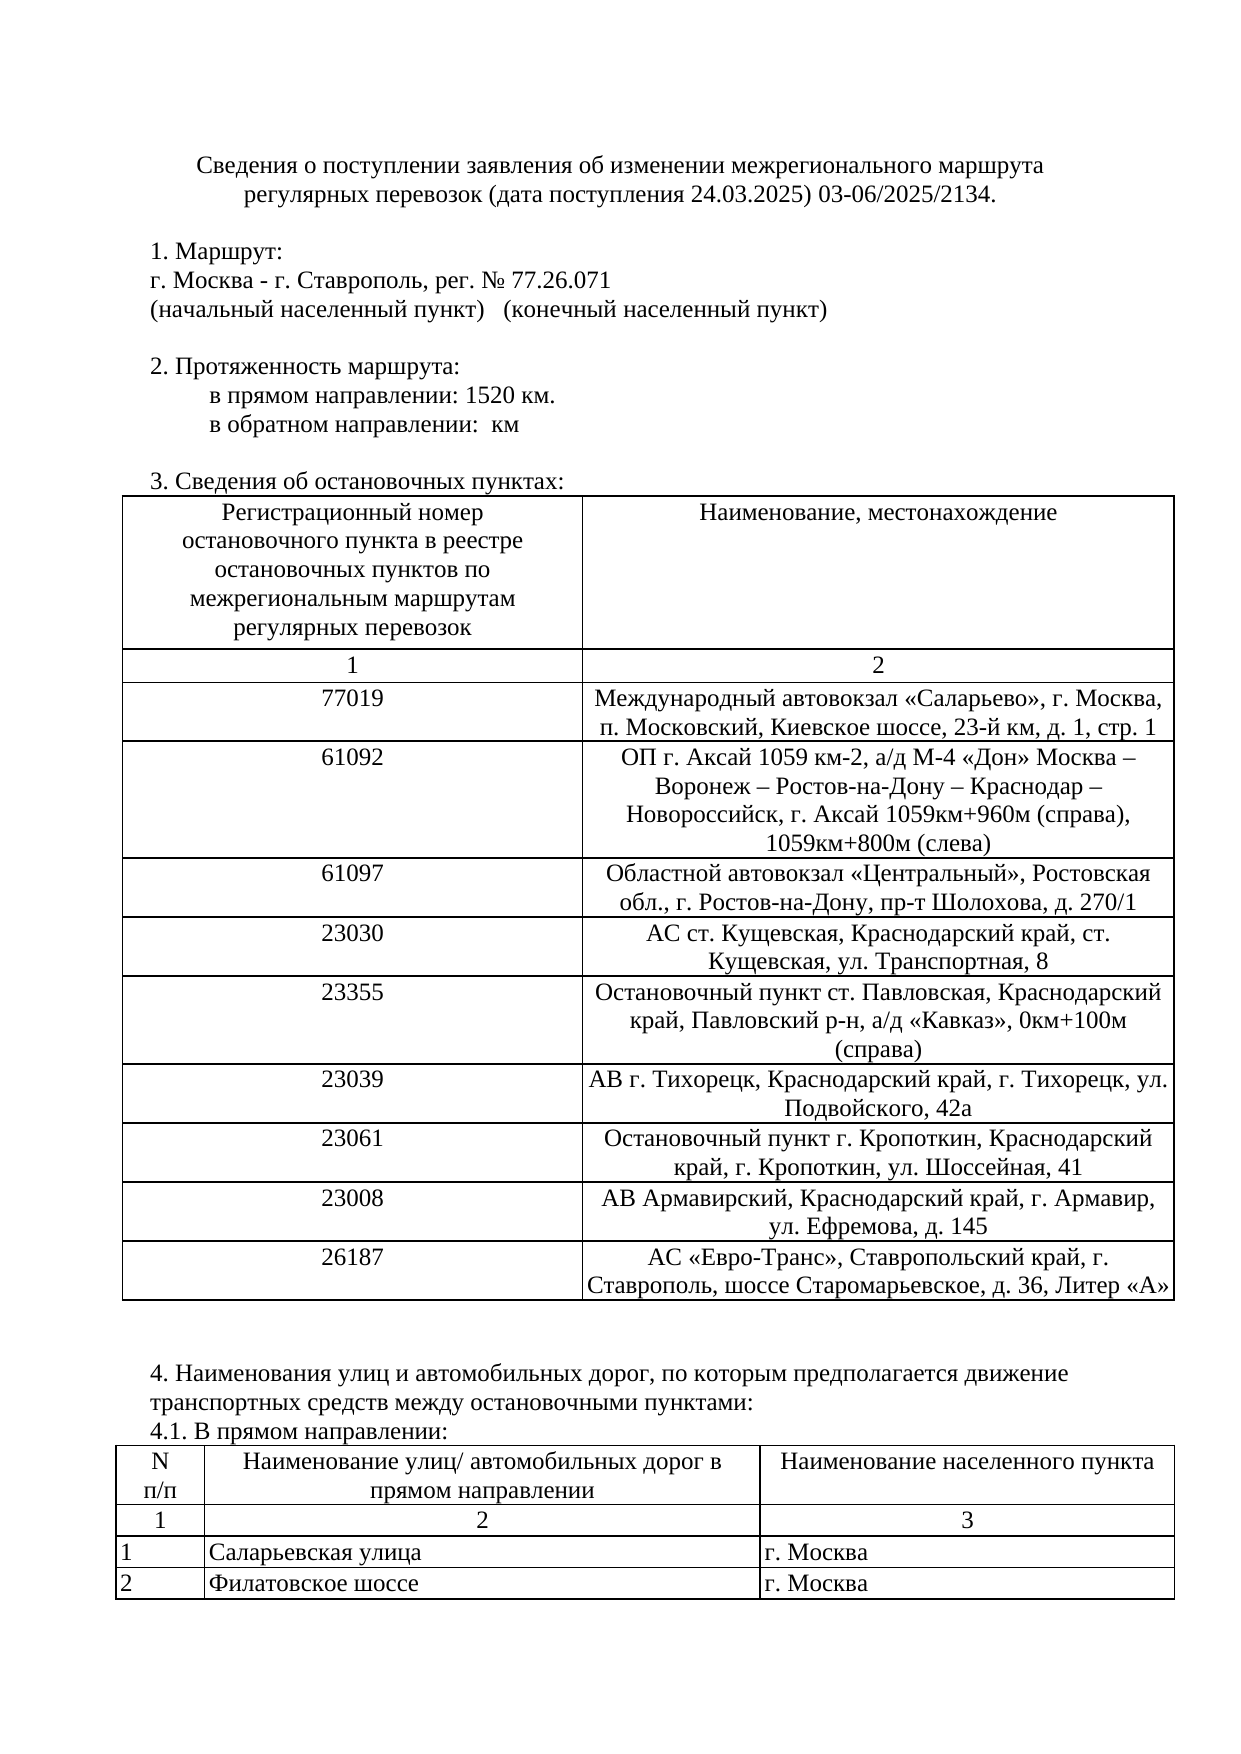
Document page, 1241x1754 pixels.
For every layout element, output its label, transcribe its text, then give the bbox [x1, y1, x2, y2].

text 4. Наименования улиц и автомобильных дорог, по которым предполагается движение транспортных средств между остановочными пунктами: [150, 1358, 1090, 1416]
table_cell Остановочный пункт ст. Павловская, Краснодарский край, Павловский р-н, а/д «Кавказ», 0км+100м (справа) [583, 977, 1173, 1063]
text (начальный населенный пункт) (конечный населенный пункт) [150, 294, 1090, 322]
table_cell г. Москва [761, 1568, 1174, 1598]
text Сведения о поступлении заявления об изменении межрегионального маршрута регулярных перевозок (дата поступления 24.03.2025) 03-06/2025/2134. [150, 150, 1090, 207]
table_cell 1 [123, 650, 582, 681]
table_cell АВ Армавирский, Краснодарский край, г. Армавир, ул. Ефремова, д. 145 [583, 1183, 1173, 1240]
table_cell 23008 [123, 1183, 582, 1240]
table_cell Филатовское шоссе [205, 1568, 759, 1598]
text 2. Протяженность маршрута: [150, 351, 1090, 380]
table_cell Саларьевская улица [205, 1537, 759, 1566]
table_cell 77019 [123, 683, 582, 740]
table_header Наименование, местонахождение [583, 497, 1173, 648]
table_cell ОП г. Аксай 1059 км-2, а/д М-4 «Дон» Москва – Воронеж – Ростов-на-Дону – Краснодар – Новороссийск, г. Аксай 1059км+960м (справа), 1059км+800м (слева) [583, 742, 1173, 857]
table_cell АС «Евро-Транс», Ставропольский край, г. Ставрополь, шоссе Старомарьевское, д. 36, Литер «А» [583, 1242, 1173, 1299]
table_header Наименование улиц/ автомобильных дорог в прямом направлении [205, 1446, 759, 1503]
table_cell 23039 [123, 1065, 582, 1122]
text 4.1. В прямом направлении: [150, 1416, 1090, 1444]
text г. Москва - г. Ставрополь, рег. № 77.26.071 [150, 265, 1090, 294]
table_cell 23061 [123, 1124, 582, 1181]
table_cell 1 [117, 1537, 204, 1566]
text 3. Сведения об остановочных пунктах: [150, 466, 1090, 495]
table_cell Остановочный пункт г. Кропоткин, Краснодарский край, г. Кропоткин, ул. Шоссейная, 41 [583, 1124, 1173, 1181]
table_cell 61097 [123, 859, 582, 916]
table_cell 2 [117, 1568, 204, 1598]
table_cell 1 [117, 1505, 204, 1535]
table_cell 2 [583, 650, 1173, 681]
table_cell 61092 [123, 742, 582, 857]
table_cell 23355 [123, 977, 582, 1063]
table_header Наименование населенного пункта [761, 1446, 1174, 1503]
table_cell 2 [205, 1505, 759, 1535]
table_cell АВ г. Тихорецк, Краснодарский край, г. Тихорецк, ул. Подвойского, 42а [583, 1065, 1173, 1122]
text в обратном направлении: км [150, 409, 1090, 437]
text в прямом направлении: 1520 км. [150, 380, 1090, 409]
table_cell 23030 [123, 918, 582, 975]
table_cell Международный автовокзал «Саларьево», г. Москва, п. Московский, Киевское шоссе, 23-й км, д. 1, стр. 1 [583, 683, 1173, 740]
table_cell 26187 [123, 1242, 582, 1299]
table_cell Областной автовокзал «Центральный», Ростовская обл., г. Ростов-на-Дону, пр-т Шолохова, д. 270/1 [583, 859, 1173, 916]
text 1. Маршрут: [150, 236, 1090, 265]
table_cell 3 [761, 1505, 1174, 1535]
table_header N п/п [117, 1446, 204, 1503]
table_header Регистрационный номер остановочного пункта в реестре остановочных пунктов по межрегиональным маршрутам регулярных перевозок [123, 497, 582, 648]
table_cell АС ст. Кущевская, Краснодарский край, ст. Кущевская, ул. Транспортная, 8 [583, 918, 1173, 975]
table_cell г. Москва [761, 1537, 1174, 1566]
